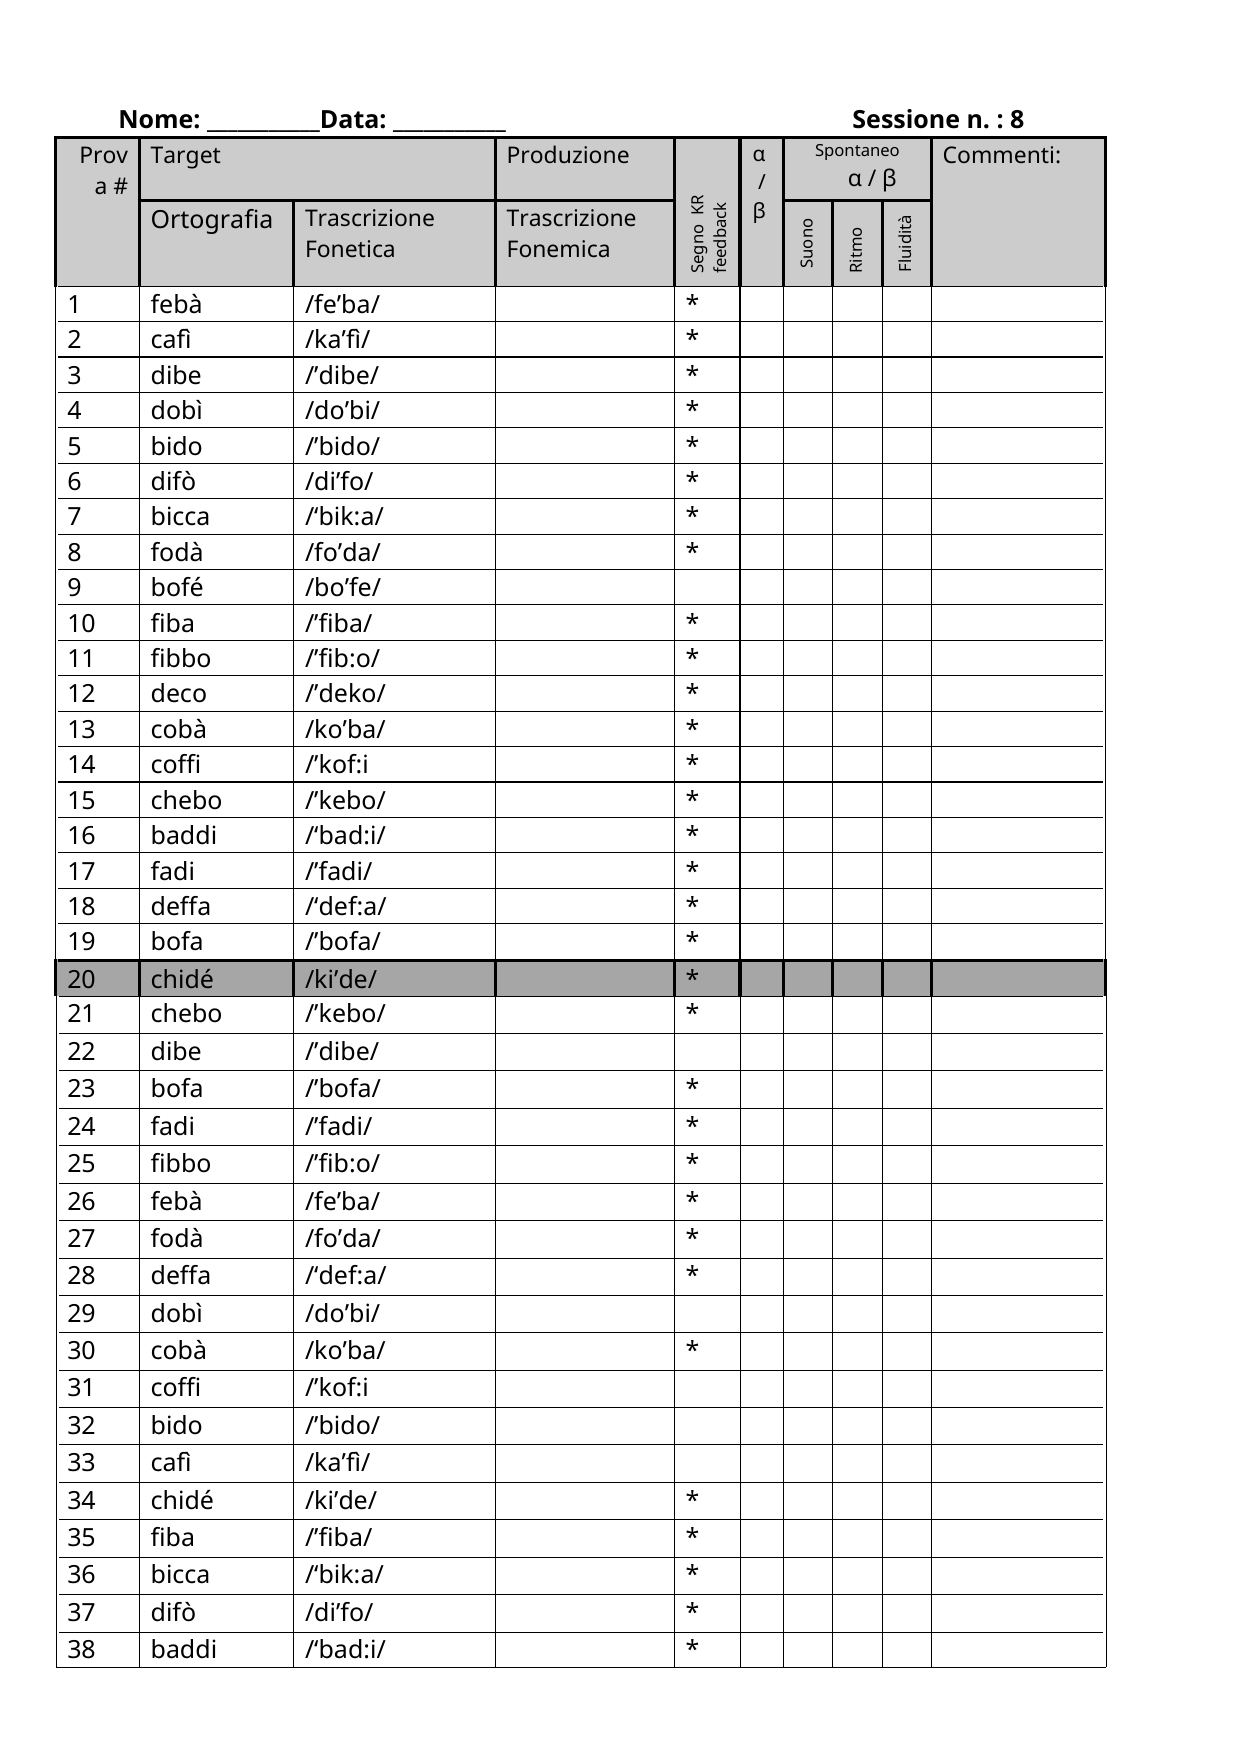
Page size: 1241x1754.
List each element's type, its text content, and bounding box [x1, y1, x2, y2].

table_cell bofé [140, 570, 293, 604]
table_cell * [675, 1558, 740, 1594]
table_header Target [141, 139, 494, 199]
table_cell * [675, 924, 739, 958]
table_cell [496, 1633, 674, 1667]
table_cell [496, 535, 674, 569]
table_cell /ki’de/ [295, 962, 494, 996]
table_cell 23 [57, 1070, 139, 1108]
table_cell [932, 1258, 1106, 1295]
table_cell [496, 1109, 674, 1145]
table_cell [496, 676, 674, 711]
table_cell [741, 1071, 783, 1108]
table_cell [784, 570, 832, 604]
table_cell [932, 1220, 1106, 1257]
table_cell 35 [57, 1519, 139, 1557]
table_cell /’fadi/ [294, 1109, 495, 1145]
table_cell [784, 1520, 832, 1557]
table_cell 12 [56, 675, 139, 711]
table_cell [784, 535, 832, 569]
table_cell [675, 1371, 740, 1407]
table_cell [834, 962, 881, 996]
table_cell * [675, 818, 739, 852]
table_cell [883, 1408, 931, 1444]
table_cell bofa [140, 924, 293, 958]
table_cell /’kof:i [294, 1371, 495, 1407]
table_cell /fo’da/ [294, 535, 495, 569]
table_header Commenti: [933, 139, 1104, 286]
table_cell [784, 464, 832, 498]
table_cell [784, 1259, 832, 1295]
table_cell [883, 1071, 931, 1108]
table_cell [833, 747, 882, 781]
table_cell [883, 1558, 931, 1594]
table_cell dobì [140, 1296, 293, 1332]
table_cell [784, 1408, 832, 1444]
table_cell [741, 1483, 783, 1519]
table_cell [784, 1034, 832, 1070]
table_cell * [675, 1184, 740, 1220]
table_cell /’fib:o/ [294, 1146, 495, 1183]
table_cell [833, 641, 882, 675]
table_cell [833, 358, 882, 392]
table_cell chebo [140, 783, 293, 817]
table_cell [784, 358, 832, 392]
table_cell 37 [57, 1594, 139, 1631]
table_cell [833, 676, 882, 711]
table_cell 6 [56, 463, 139, 498]
table_cell /’fiba/ [294, 1520, 495, 1557]
table_cell 9 [56, 569, 139, 604]
table_cell [741, 1109, 783, 1145]
table_cell [741, 1408, 783, 1444]
table_cell bido [140, 1408, 293, 1444]
table_cell [675, 1445, 740, 1482]
table_cell * [675, 676, 739, 711]
table_cell [833, 287, 882, 321]
table_cell cobà [140, 712, 293, 746]
table_cell [932, 1519, 1106, 1557]
table_cell 27 [57, 1220, 139, 1257]
table_cell dobì [140, 393, 293, 427]
table_cell [741, 322, 783, 356]
table_cell deco [140, 676, 293, 711]
table_cell [741, 997, 783, 1033]
table_cell [741, 1184, 783, 1220]
table_cell [883, 428, 931, 463]
table_cell [784, 1558, 832, 1594]
table_cell [883, 712, 931, 746]
table_cell [741, 1221, 783, 1257]
table_cell bofa [140, 1071, 293, 1108]
table_cell [833, 1483, 882, 1519]
table_cell [741, 393, 783, 427]
table_cell [932, 1070, 1106, 1108]
table_cell [932, 996, 1106, 1033]
table_cell * [675, 1259, 740, 1295]
table_cell /’dibe/ [294, 358, 495, 392]
table_cell 25 [57, 1145, 139, 1183]
table_cell [833, 1146, 882, 1183]
table_cell /‘bik:a/ [294, 1558, 495, 1594]
table_cell [883, 818, 931, 852]
table_cell [833, 393, 882, 427]
table_cell [883, 358, 931, 392]
table_cell Trascrizione Fonemica [497, 202, 673, 286]
subtitle Nome: ___________Data: ___________ Sessione n. : 8 [118, 102, 1122, 136]
table_cell [784, 924, 832, 958]
table_cell * [675, 889, 739, 923]
table_cell Suono [785, 202, 831, 286]
table_cell [741, 605, 783, 640]
table_cell [675, 1034, 740, 1070]
table_cell [883, 1595, 931, 1631]
table_cell chidé [140, 1483, 293, 1519]
table_cell [784, 428, 832, 463]
table_cell /’fadi/ [294, 853, 495, 888]
table_cell [784, 393, 832, 427]
table_cell /ko’ba/ [294, 712, 495, 746]
table_cell [741, 924, 783, 958]
table_cell [496, 889, 674, 923]
table_cell /’deko/ [294, 676, 495, 711]
table_cell /‘bad:i/ [294, 818, 495, 852]
table_cell [496, 393, 674, 427]
table_cell [741, 783, 783, 817]
table_cell [932, 463, 1105, 498]
table_cell bicca [140, 499, 293, 533]
table_cell [784, 997, 832, 1033]
table_cell 2 [56, 321, 139, 356]
table_cell coffi [140, 747, 293, 781]
table_cell 33 [57, 1444, 139, 1482]
table_cell [496, 997, 674, 1033]
table_cell [741, 1146, 783, 1183]
table_cell [741, 747, 783, 781]
table_cell [932, 1557, 1106, 1594]
table_cell [784, 1483, 832, 1519]
table_cell [741, 676, 783, 711]
table_cell [932, 1033, 1106, 1070]
table_cell [741, 1371, 783, 1407]
table_cell [741, 1520, 783, 1557]
table_cell [496, 428, 674, 463]
table_cell [833, 1109, 882, 1145]
table_cell * [675, 1333, 740, 1369]
table_cell [833, 1633, 882, 1667]
table_cell /‘bik:a/ [294, 499, 495, 533]
table_cell 14 [56, 746, 139, 781]
table_cell fibbo [140, 641, 293, 675]
table_cell Fluidità [884, 202, 930, 286]
table_cell [932, 675, 1105, 711]
table_cell [496, 641, 674, 675]
table_cell [496, 358, 674, 392]
table_cell [833, 1221, 882, 1257]
table_cell chebo [140, 997, 293, 1033]
table_cell [883, 783, 931, 817]
table_header Spontaneo α / β [785, 139, 930, 199]
table_cell * [675, 1146, 740, 1183]
table_cell [932, 781, 1105, 817]
table_cell [784, 1221, 832, 1257]
table_cell [883, 1333, 931, 1369]
table_cell [496, 1558, 674, 1594]
table_cell [741, 853, 783, 888]
table_cell [784, 1633, 832, 1667]
table_cell * [675, 853, 739, 888]
table_cell deffa [140, 1259, 293, 1295]
table_cell [784, 1296, 832, 1332]
table_cell 38 [57, 1631, 139, 1667]
table_cell [742, 962, 782, 996]
table_cell * [675, 747, 739, 781]
table_cell [784, 889, 832, 923]
table_cell /’kebo/ [294, 997, 495, 1033]
table_cell [496, 1184, 674, 1220]
table_cell [883, 1034, 931, 1070]
table_cell [675, 1296, 740, 1332]
table_cell [833, 1595, 882, 1631]
table_cell [496, 1371, 674, 1407]
table_cell [932, 534, 1105, 569]
table_cell * [675, 322, 739, 356]
table_cell * [675, 783, 739, 817]
table_cell [833, 499, 882, 533]
table_cell * [676, 962, 738, 996]
table_cell 3 [56, 356, 139, 392]
table_cell /‘bad:i/ [294, 1633, 495, 1667]
table_cell [785, 962, 831, 996]
table_cell [883, 924, 931, 958]
table_cell [496, 747, 674, 781]
table_cell 20 [57, 959, 138, 996]
table_cell [784, 747, 832, 781]
table_cell [883, 570, 931, 604]
table_cell [741, 1633, 783, 1667]
table_cell 30 [57, 1332, 139, 1369]
table_cell 34 [57, 1482, 139, 1519]
table_cell 4 [56, 392, 139, 427]
table_cell * [675, 641, 739, 675]
table_cell [883, 1221, 931, 1257]
table_cell [932, 569, 1105, 604]
table_cell /’bofa/ [294, 1071, 495, 1108]
table_cell /’fib:o/ [294, 641, 495, 675]
table_cell [932, 1370, 1106, 1407]
table_cell [496, 853, 674, 888]
table_cell [883, 1184, 931, 1220]
table_cell fibbo [140, 1146, 293, 1183]
table_cell dibe [140, 1034, 293, 1070]
table_cell /do’bi/ [294, 1296, 495, 1332]
table_cell /’bofa/ [294, 924, 495, 958]
table_cell [932, 321, 1105, 356]
table_cell [496, 1483, 674, 1519]
table_cell 31 [57, 1370, 139, 1407]
table_cell [883, 641, 931, 675]
table_cell [932, 427, 1105, 463]
table_cell 16 [56, 817, 139, 852]
table_cell [784, 783, 832, 817]
table_cell [883, 997, 931, 1033]
table_cell [883, 747, 931, 781]
table_cell [741, 287, 783, 321]
table_cell [741, 464, 783, 498]
table_cell [932, 1332, 1106, 1369]
table_cell [741, 1333, 783, 1369]
table_header Prova # [57, 139, 138, 286]
table_cell [496, 570, 674, 604]
table_cell [883, 287, 931, 321]
table_cell [932, 392, 1105, 427]
table_cell [833, 322, 882, 356]
table_cell * [675, 287, 739, 321]
table_cell [496, 1408, 674, 1444]
table_cell [833, 535, 882, 569]
table_cell [496, 818, 674, 852]
table_cell [883, 322, 931, 356]
table_cell [741, 889, 783, 923]
table_cell * [675, 605, 739, 640]
table_cell [741, 818, 783, 852]
table_cell /bo’fe/ [294, 570, 495, 604]
table_cell [496, 605, 674, 640]
table_cell * [675, 1071, 740, 1108]
table_cell bicca [140, 1558, 293, 1594]
table_cell [497, 962, 673, 996]
table_cell 36 [57, 1557, 139, 1594]
table_cell * [675, 428, 739, 463]
table_cell [833, 428, 882, 463]
table_cell [784, 712, 832, 746]
table_cell [741, 1595, 783, 1631]
table_cell [784, 676, 832, 711]
table_cell /’bido/ [294, 428, 495, 463]
table_cell dibe [140, 358, 293, 392]
table_cell fiba [140, 605, 293, 640]
table_cell [496, 464, 674, 498]
table_cell [833, 712, 882, 746]
table_cell /’bido/ [294, 1408, 495, 1444]
table_cell [784, 287, 832, 321]
table_cell [496, 1445, 674, 1482]
table_cell * [675, 535, 739, 569]
table_header Segno KR feedback [676, 139, 738, 286]
table_cell [784, 1184, 832, 1220]
table_cell [932, 356, 1105, 392]
table_cell Ortografia [141, 202, 292, 286]
table_cell 7 [56, 498, 139, 533]
table_cell [933, 959, 1104, 996]
table_cell 10 [56, 604, 139, 640]
table_cell Trascrizione Fonetica [295, 202, 494, 286]
table_cell [833, 783, 882, 817]
table_cell [833, 1558, 882, 1594]
table_cell [833, 1259, 882, 1295]
table_cell [884, 962, 930, 996]
table_cell [496, 1034, 674, 1070]
table_cell /’dibe/ [294, 1034, 495, 1070]
table_cell 8 [56, 534, 139, 569]
table_cell * [675, 1520, 740, 1557]
table_cell [883, 853, 931, 888]
table_cell bido [140, 428, 293, 463]
table_cell 18 [56, 888, 139, 923]
table_cell [741, 1445, 783, 1482]
table_cell baddi [140, 818, 293, 852]
table_cell /ka’fì/ [294, 1445, 495, 1482]
table_cell [932, 1444, 1106, 1482]
table_cell [496, 1259, 674, 1295]
table_cell chidé [141, 962, 292, 996]
table_cell 24 [57, 1108, 139, 1145]
table_cell [833, 1071, 882, 1108]
table_cell * [675, 1221, 740, 1257]
table_cell coffi [140, 1371, 293, 1407]
table_cell 1 [56, 286, 139, 321]
table_cell [883, 1520, 931, 1557]
table_cell /ka’fì/ [294, 322, 495, 356]
table_cell [932, 498, 1105, 533]
table_cell [784, 1445, 832, 1482]
table_cell * [675, 393, 739, 427]
table_cell * [675, 358, 739, 392]
table_cell difò [140, 1595, 293, 1631]
table_cell [932, 852, 1105, 888]
table_cell /ko’ba/ [294, 1333, 495, 1369]
table_cell [496, 287, 674, 321]
table_cell [496, 1595, 674, 1631]
table_cell /fe’ba/ [294, 1184, 495, 1220]
table_cell /di’fo/ [294, 464, 495, 498]
table_cell fodà [140, 1221, 293, 1257]
table_cell [833, 464, 882, 498]
table_cell [741, 570, 783, 604]
table_cell [496, 1520, 674, 1557]
table_cell [833, 1184, 882, 1220]
table_cell [496, 499, 674, 533]
table_cell [741, 535, 783, 569]
table_cell cafì [140, 1445, 293, 1482]
table_cell fadi [140, 853, 293, 888]
table_cell [833, 1034, 882, 1070]
table_cell [784, 1333, 832, 1369]
table_cell /’fiba/ [294, 605, 495, 640]
table_cell * [675, 1483, 740, 1519]
table_cell [932, 746, 1105, 781]
table_cell febà [140, 287, 293, 321]
table_cell [833, 570, 882, 604]
table_cell [932, 286, 1105, 321]
table_cell [784, 641, 832, 675]
table_cell fiba [140, 1520, 293, 1557]
table_cell febà [140, 1184, 293, 1220]
table_cell [932, 1108, 1106, 1145]
table_cell [883, 1633, 931, 1667]
table_cell [883, 535, 931, 569]
table_cell baddi [140, 1633, 293, 1667]
table_cell * [675, 1633, 740, 1667]
table_cell [932, 817, 1105, 852]
table_cell /‘def:a/ [294, 1259, 495, 1295]
table_cell /fo’da/ [294, 1221, 495, 1257]
table_cell [784, 1371, 832, 1407]
table_cell [741, 1558, 783, 1594]
table_cell 22 [57, 1033, 139, 1070]
table_cell 5 [56, 427, 139, 463]
table_cell [496, 924, 674, 958]
table_cell [741, 499, 783, 533]
table_cell [741, 428, 783, 463]
table_cell [883, 393, 931, 427]
table_cell [883, 605, 931, 640]
table_cell 29 [57, 1295, 139, 1332]
table_cell /’kebo/ [294, 783, 495, 817]
table_cell [932, 1183, 1106, 1220]
table_cell [833, 818, 882, 852]
table_cell [883, 1109, 931, 1145]
table_cell [675, 570, 739, 604]
table_cell [496, 712, 674, 746]
table_cell * [675, 1109, 740, 1145]
table_cell [883, 499, 931, 533]
table_cell [883, 1483, 931, 1519]
table_cell [833, 1520, 882, 1557]
table_cell [496, 1333, 674, 1369]
table_cell [741, 1259, 783, 1295]
table_cell [883, 1371, 931, 1407]
table_cell 28 [57, 1258, 139, 1295]
table_cell fodà [140, 535, 293, 569]
table_cell difò [140, 464, 293, 498]
table_cell [833, 997, 882, 1033]
table_cell /‘def:a/ [294, 889, 495, 923]
table_cell [883, 464, 931, 498]
table_cell 19 [56, 923, 139, 958]
table_cell * [675, 997, 740, 1033]
table_cell [932, 888, 1105, 923]
table_cell 32 [57, 1407, 139, 1444]
table_cell /di’fo/ [294, 1595, 495, 1631]
table_cell [496, 1146, 674, 1183]
table_cell [496, 1221, 674, 1257]
table_cell 17 [56, 852, 139, 888]
table_cell [833, 1371, 882, 1407]
table_cell [833, 889, 882, 923]
table_cell [496, 783, 674, 817]
table_cell /ki’de/ [294, 1483, 495, 1519]
table_cell [833, 853, 882, 888]
table_cell [833, 1333, 882, 1369]
table_cell [932, 1631, 1106, 1667]
table_cell deffa [140, 889, 293, 923]
table_cell [784, 605, 832, 640]
table_cell /fe’ba/ [294, 287, 495, 321]
table_cell [741, 641, 783, 675]
table_cell [883, 1259, 931, 1295]
table_cell [784, 1595, 832, 1631]
table_cell 26 [57, 1183, 139, 1220]
table_cell * [675, 1595, 740, 1631]
table_cell fadi [140, 1109, 293, 1145]
table_cell [784, 322, 832, 356]
table_cell [883, 889, 931, 923]
table_cell [883, 676, 931, 711]
table_cell [833, 605, 882, 640]
table_cell cobà [140, 1333, 293, 1369]
table_header α / β [742, 139, 782, 286]
table_cell [784, 1071, 832, 1108]
table_cell 21 [57, 996, 139, 1033]
table_cell [496, 1296, 674, 1332]
table_cell [932, 1295, 1106, 1332]
table_cell 15 [56, 781, 139, 817]
table_cell [833, 1296, 882, 1332]
table_cell [496, 1071, 674, 1108]
table_cell 13 [56, 711, 139, 746]
table_cell [741, 1296, 783, 1332]
table_cell * [675, 499, 739, 533]
table_cell Ritmo [834, 202, 881, 286]
table_cell [932, 640, 1105, 675]
table_cell * [675, 712, 739, 746]
table_cell [932, 1145, 1106, 1183]
table_cell [741, 712, 783, 746]
table_cell [833, 924, 882, 958]
table_cell [932, 923, 1105, 958]
table_cell * [675, 464, 739, 498]
table_cell 11 [56, 640, 139, 675]
table_cell [741, 1034, 783, 1070]
table_cell [932, 1407, 1106, 1444]
table_header Produzione [497, 139, 673, 199]
table_cell [932, 711, 1105, 746]
table_cell [932, 1594, 1106, 1631]
table_cell /’kof:i [294, 747, 495, 781]
table_cell cafì [140, 322, 293, 356]
table_cell [496, 322, 674, 356]
table_cell [883, 1146, 931, 1183]
table_cell [784, 818, 832, 852]
table_cell [833, 1408, 882, 1444]
table_cell [883, 1296, 931, 1332]
table_cell /do’bi/ [294, 393, 495, 427]
table_cell [833, 1445, 882, 1482]
table_cell [784, 1146, 832, 1183]
table_cell [675, 1408, 740, 1444]
table_cell [784, 499, 832, 533]
table_cell [741, 358, 783, 392]
table_cell [932, 604, 1105, 640]
table_cell [784, 1109, 832, 1145]
table_cell [784, 853, 832, 888]
table_cell [883, 1445, 931, 1482]
table_cell [932, 1482, 1106, 1519]
